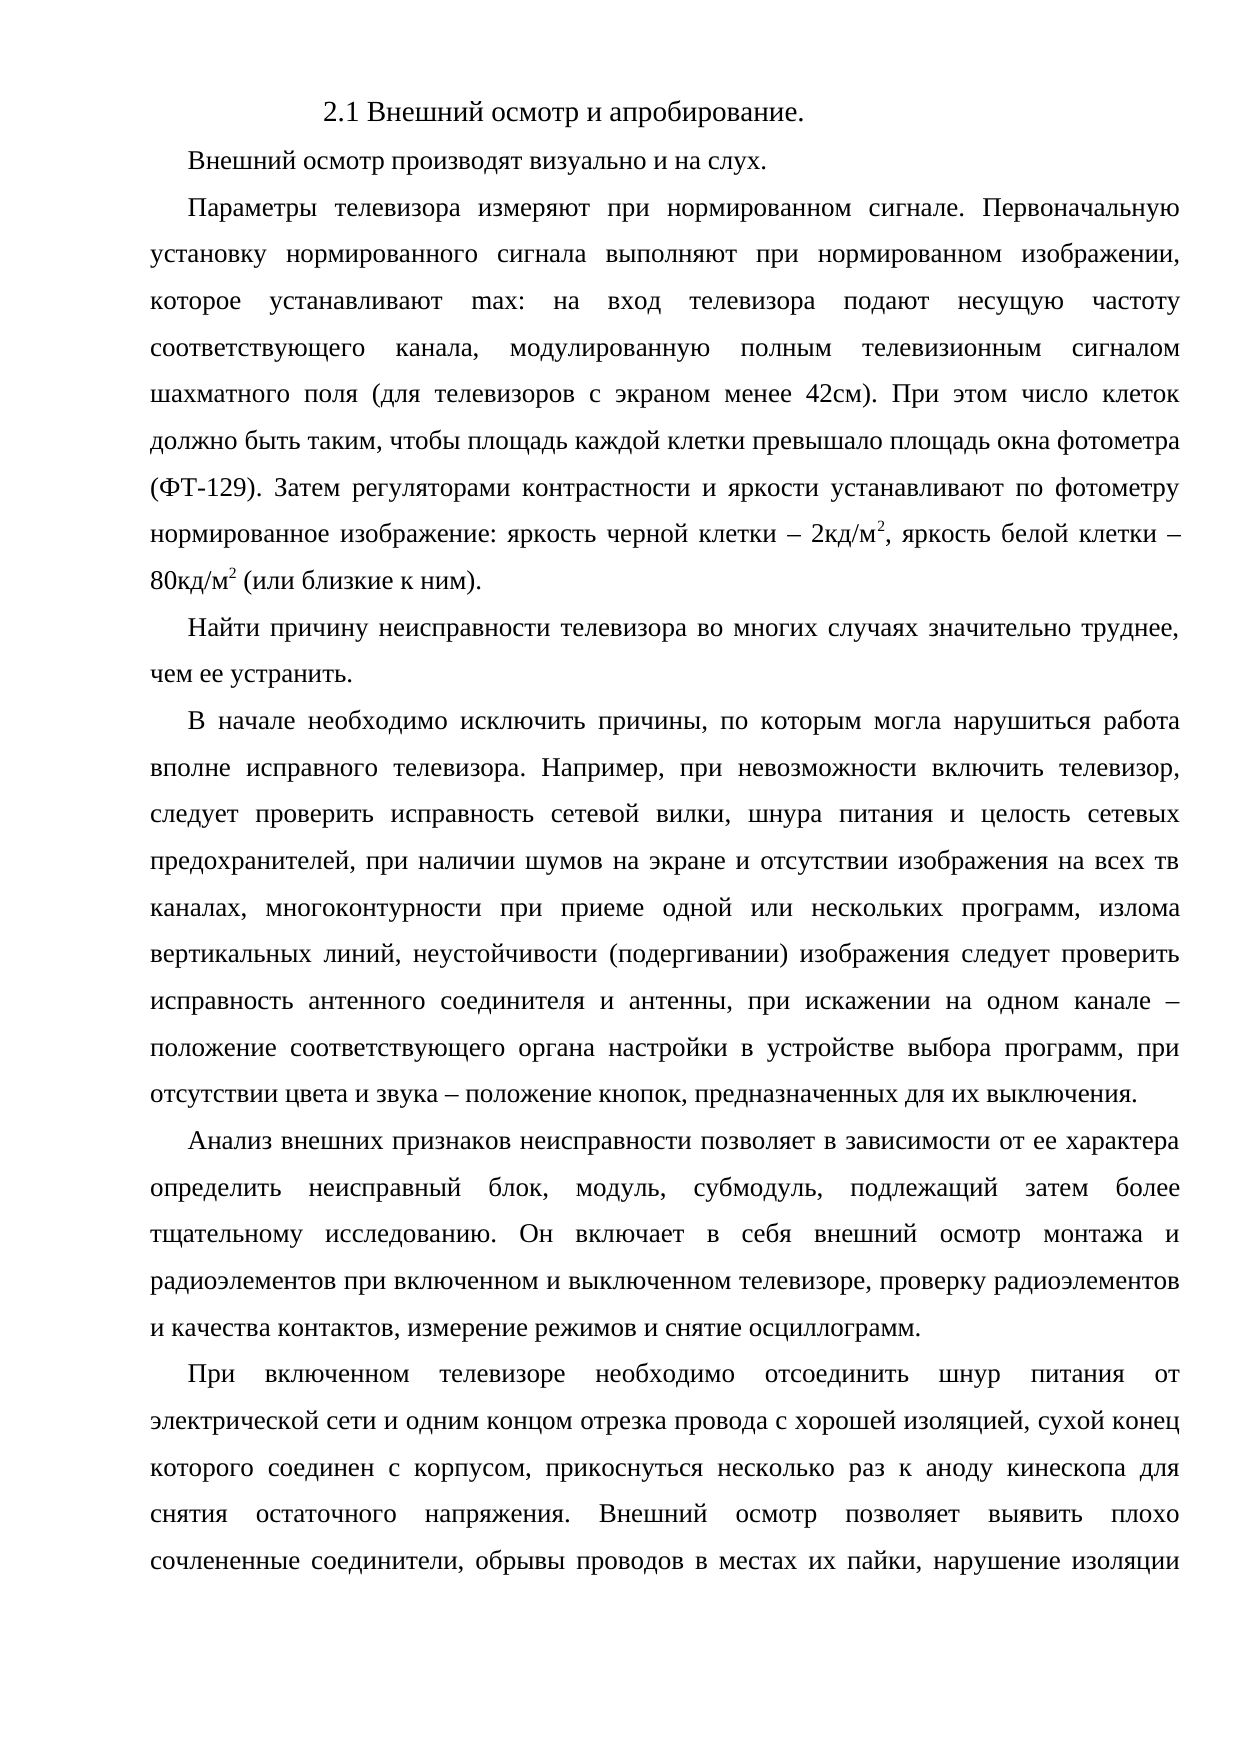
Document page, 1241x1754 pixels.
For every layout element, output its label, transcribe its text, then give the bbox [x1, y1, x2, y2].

text В начале необходимо исключить причины, по которым могла нарушиться работа вполне исправного телевизора. Например, при невозможности включить телевизор, следует проверить исправность сетевой вилки, шнура питания и целость сетевых предохранителей, при наличии шумов на экране и отсутствии изображения на всех тв каналах, многоконтурности при приеме одной или нескольких программ, излома вертикальных линий, неустойчивости (подергивании) изображения следует проверить исправность антенного соединителя и антенны, при искажении на одном канале – положение соответствующего органа настройки в устройстве выбора программ, при отсутствии цвета и звука – положение кнопок, предназначенных для их выключения. [150, 704, 1181, 1108]
text Параметры телевизора измеряют при нормированном сигнале. Первоначальную установку нормированного сигнала выполняют при нормированном изображении, которое устанавливают max: на вход телевизора подают несущую частоту соответствующего канала, модулированную полным телевизионным сигналом шахматного поля (для телевизоров с экраном менее 42см). При этом число клеток должно быть таким, чтобы площадь каждой клетки превышало площадь окна фотометра (ФТ-129). Затем регуляторами контрастности и яркости устанавливают по фотометру нормированное изображение: яркость черной клетки – 2кд/м2, яркость белой клетки – 80кд/м2 (или близкие к ним). [150, 191, 1181, 595]
text Анализ внешних признаков неисправности позволяет в зависимости от ее характера определить неисправный блок, модуль, субмодуль, подлежащий затем более тщательному исследованию. Он включает в себя внешний осмотр монтажа и радиоэлементов при включенном и выключенном телевизоре, проверку радиоэлементов и качества контактов, измерение режимов и снятие осциллограмм. [150, 1124, 1181, 1342]
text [150, 1357, 1181, 1575]
text 2.1 Внешний осмотр и апробирование. [150, 94, 1181, 127]
text Внешний осмотр производят визуально и на слух. [150, 144, 1181, 175]
text Найти причину неисправности телевизора во многих случаях значительно труднее, чем ее устранить. [150, 611, 1181, 688]
